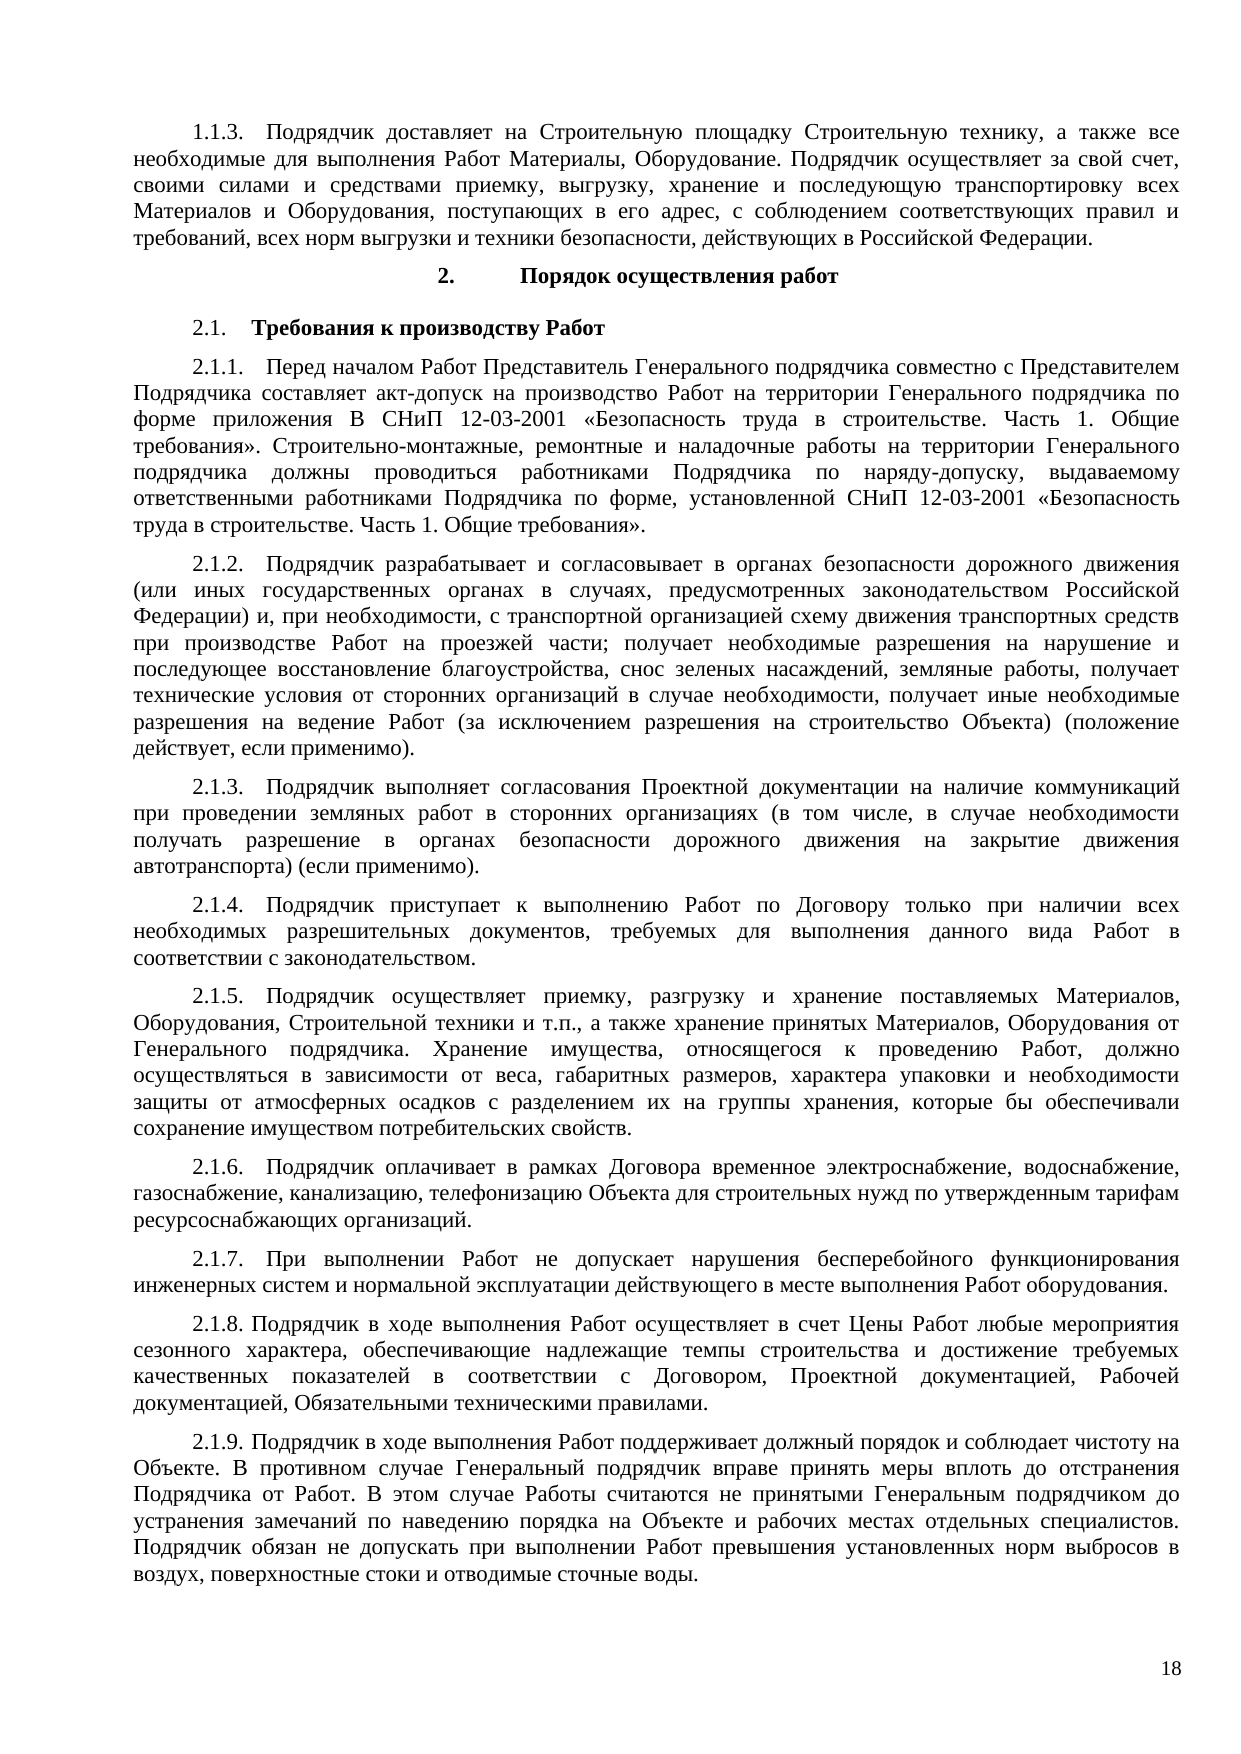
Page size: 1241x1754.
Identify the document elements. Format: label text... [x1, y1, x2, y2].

text При выполнении Работ не допускает нарушения бесперебойного функционирования инженерных систем и нормальной эксплуатации действующего в месте выполнения Работ оборудования. [133, 1245, 1181, 1297]
text Подрядчик разрабатывает и согласовывает в органах безопасности дорожного движения (или иных государственных органах в случаях, предусмотренных законодательством Российской Федерации) и, при необходимости, с транспортной организацией схему движения транспортных средств при производстве Работ на проезжей части; получает необходимые разрешения на нарушение и последующее восстановление благоустройства, снос зеленых насаждений, земляные работы, получает технические условия от сторонних организаций в случае необходимости, получает иные необходимые разрешения на ведение Работ (за исключением разрешения на строительство Объекта) (положение действует, если применимо). [133, 550, 1181, 761]
text Перед началом Работ Представитель Генерального подрядчика совместно с Представителем Подрядчика составляет акт-допуск на производство Работ на территории Генерального подрядчика по форме приложения В СНиП 12-03-2001 «Безопасность труда в строительстве. Часть 1. Общие требования». Строительно-монтажные, ремонтные и наладочные работы на территории Генерального подрядчика должны проводиться работниками Подрядчика по наряду-допуску, выдаваемому ответственными работниками Подрядчика по форме, установленной СНиП 12-03-2001 «Безопасность труда в строительстве. Часть 1. Общие требования». [133, 353, 1181, 537]
text Порядок осуществления работ [133, 262, 1152, 289]
text Подрядчик оплачивает в рамках Договора временное электроснабжение, водоснабжение, газоснабжение, канализацию, телефонизацию Объекта для строительных нужд по утвержденным тарифам ресурсоснабжающих организаций. [133, 1153, 1181, 1232]
text Подрядчик доставляет на Строительную площадку Строительную технику, а также все необходимые для выполнения Работ Материалы, Оборудование. Подрядчик осуществляет за свой счет, своими силами и средствами приемку, выгрузку, хранение и последующую транспортировку всех Материалов и Оборудования, поступающих в его адрес, с соблюдением соответствующих правил и требований, всех норм выгрузки и техники безопасности, действующих в Российской Федерации. [133, 118, 1181, 250]
text Подрядчик в ходе выполнения Работ поддерживает должный порядок и соблюдает чистоту на Объекте. В противном случае Генеральный подрядчик вправе принять меры вплоть до отстранения Подрядчика от Работ. В этом случае Работы считаются не принятыми Генеральным подрядчиком до устранения замечаний по наведению порядка на Объекте и рабочих местах отдельных специалистов. Подрядчик обязан не допускать при выполнении Работ превышения установленных норм выбросов в воздух, поверхностные стоки и отводимые сточные воды. [133, 1428, 1181, 1586]
text Подрядчик осуществляет приемку, разгрузку и хранение поставляемых Материалов, Оборудования, Строительной техники и т.п., а также хранение принятых Материалов, Оборудования от Генерального подрядчика. Хранение имущества, относящегося к проведению Работ, должно осуществляться в зависимости от веса, габаритных размеров, характера упаковки и необходимости защиты от атмосферных осадков с разделением их на группы хранения, которые бы обеспечивали сохранение имуществом потребительских свойств. [133, 982, 1181, 1141]
text Требования к производству Работ [133, 314, 1181, 340]
text Подрядчик выполняет согласования Проектной документации на наличие коммуникаций при проведении земляных работ в сторонних организациях (в том числе, в случае необходимости получать разрешение в органах безопасности дорожного движения на закрытие движения автотранспорта) (если применимо). [133, 773, 1181, 878]
text Подрядчик приступает к выполнению Работ по Договору только при наличии всех необходимых разрешительных документов, требуемых для выполнения данного вида Работ в соответствии с законодательством. [133, 891, 1181, 970]
text Подрядчик в ходе выполнения Работ осуществляет в счет Цены Работ любые мероприятия сезонного характера, обеспечивающие надлежащие темпы строительства и достижение требуемых качественных показателей в соответствии с Договором, Проектной документацией, Рабочей документацией, Обязательными техническими правилами. [133, 1310, 1181, 1415]
